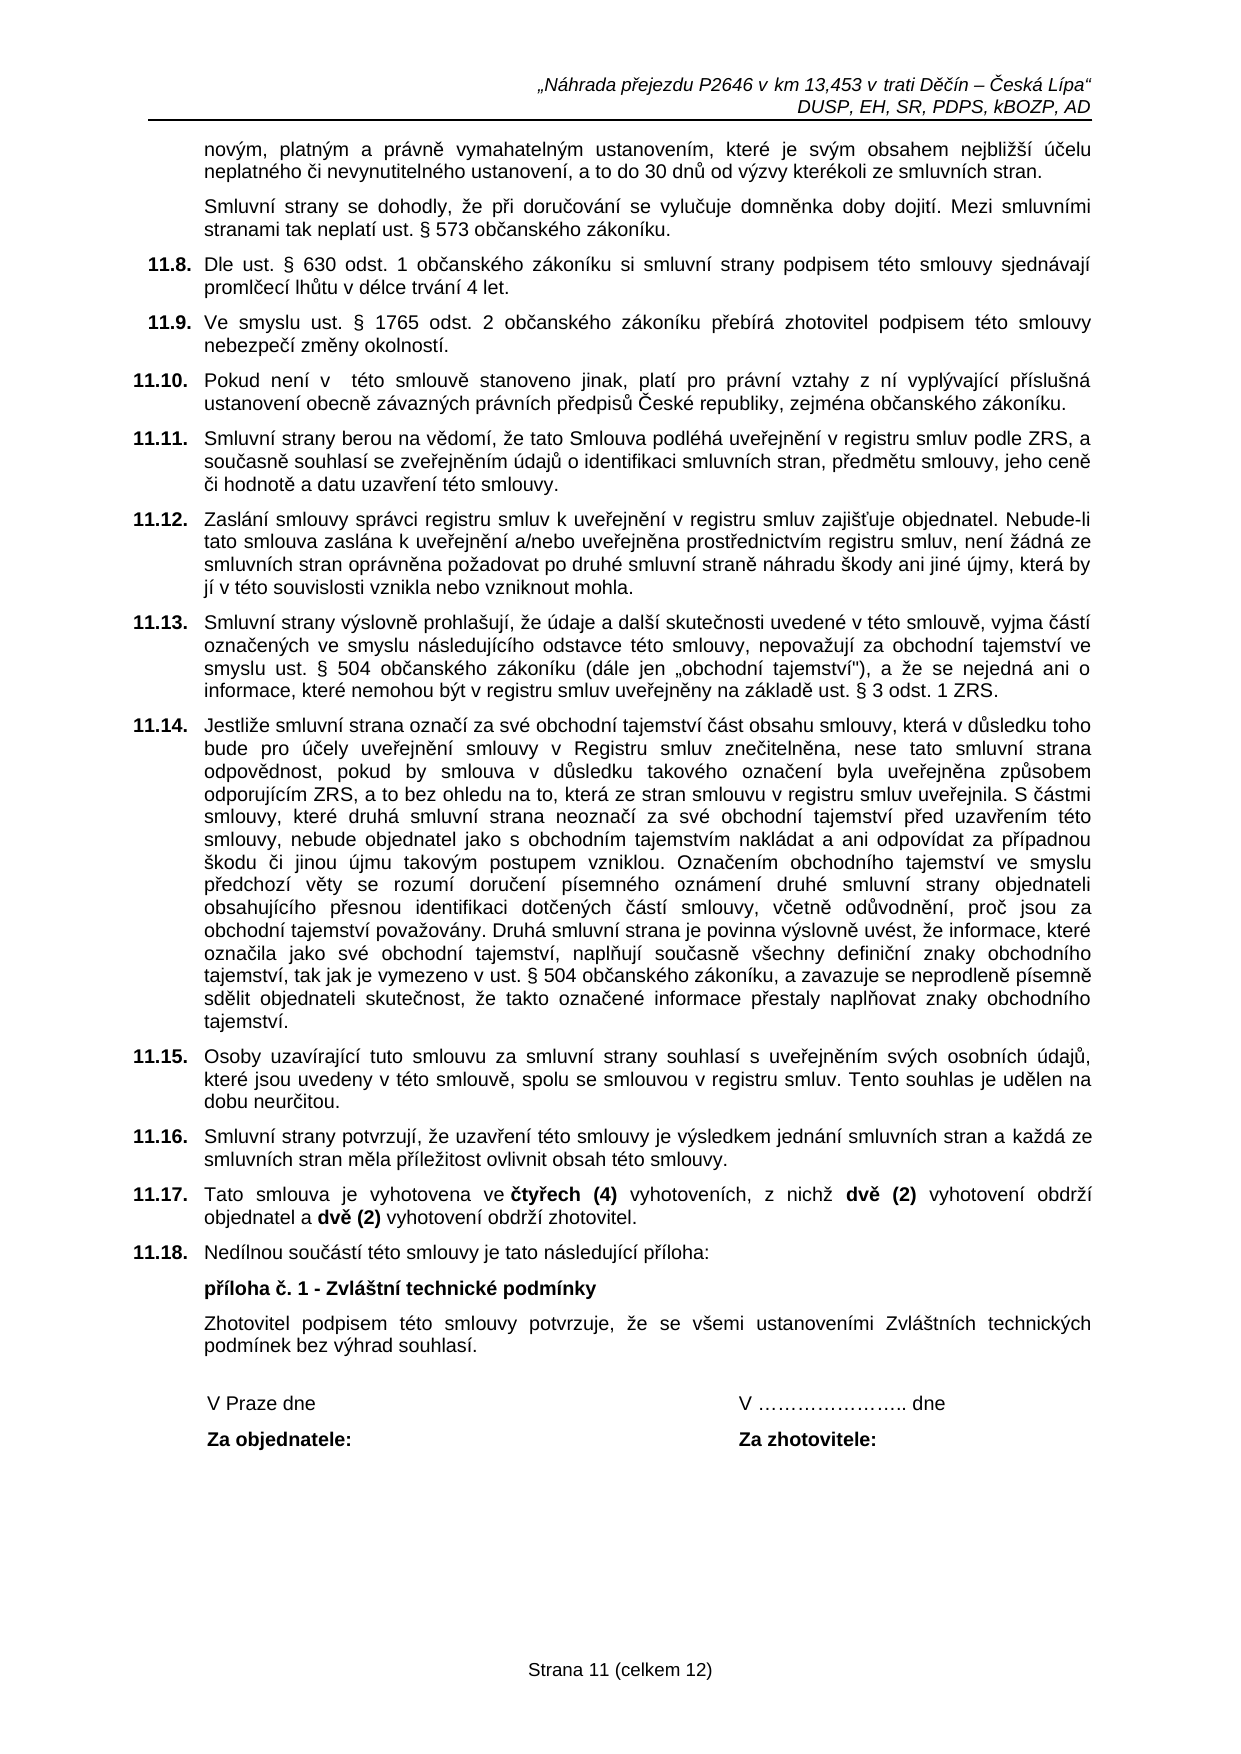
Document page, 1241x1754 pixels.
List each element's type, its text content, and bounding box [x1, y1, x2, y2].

text příloha č. 1 - Zvláštní technické podmínky [148, 1276, 1092, 1299]
text 11.17. Tato smlouva je vyhotovena ve čtyřech (4) vyhotoveních, z nichž dvě (2) vyhotovení obdrží objednatel a dvě (2) vyhotovení obdrží zhotovitel. [133, 1183, 1092, 1229]
text V Praze dne V ………………….. dne [207, 1392, 1092, 1415]
text 11.8. Dle ust. § 630 odst. 1 občanského zákoníku si smluvní strany podpisem této smlouvy sjednávají promlčecí lhůtu v délce trvání 4 let. [148, 253, 1092, 299]
text 11.18. Nedílnou součástí této smlouvy je tato následující příloha: [133, 1241, 1092, 1264]
text 11.15. Osoby uzavírající tuto smlouvu za smluvní strany souhlasí s uveřejněním svých osobních údajů, které jsou uvedeny v této smlouvě, spolu se smlouvou v registru smluv. Tento souhlas je udělen na dobu neurčitou. [133, 1045, 1092, 1113]
text Zhotovitel podpisem této smlouvy potvrzuje, že se všemi ustanoveními Zvláštních technických podmínek bez výhrad souhlasí. [204, 1312, 1092, 1357]
text 11.11. Smluvní strany berou na vědomí, že tato Smlouva podléhá uveřejnění v registru smluv podle ZRS, a současně souhlasí se zveřejněním údajů o identifikaci smluvních stran, předmětu smlouvy, jeho ceně či hodnotě a datu uzavření této smlouvy. [133, 427, 1092, 495]
text 11.13. Smluvní strany výslovně prohlašují, že údaje a další skutečnosti uvedené v této smlouvě, vyjma částí označených ve smyslu následujícího odstavce této smlouvy, nepovažují za obchodní tajemství ve smyslu ust. § 504 občanského zákoníku (dále jen „obchodní tajemství"), a že se nejedná ani o informace, které nemohou být v registru smluv uveřejněny na základě ust. § 3 odst. 1 ZRS. [133, 611, 1092, 702]
text 11.16. Smluvní strany potvrzují, že uzavření této smlouvy je výsledkem jednání smluvních stran a každá ze smluvních stran měla příležitost ovlivnit obsah této smlouvy. [133, 1125, 1092, 1171]
text 11.14. Jestliže smluvní strana označí za své obchodní tajemství část obsahu smlouvy, která v důsledku toho bude pro účely uveřejnění smlouvy v Registru smluv znečitelněna, nese tato smluvní strana odpovědnost, pokud by smlouva v důsledku takového označení byla uveřejněna způsobem odporujícím ZRS, a to bez ohledu na to, která ze stran smlouvu v registru smluv uveřejnila. S částmi smlouvy, které druhá smluvní strana neoznačí za své obchodní tajemství před uzavřením této smlouvy, nebude objednatel jako s obchodním tajemstvím nakládat a ani odpovídat za případnou škodu či jinou újmu takovým postupem vzniklou. Označením obchodního tajemství ve smyslu předchozí věty se rozumí doručení písemného oznámení druhé smluvní strany objednateli obsahujícího přesnou identifikaci dotčených částí smlouvy, včetně odůvodnění, proč jsou za obchodní tajemství považovány. Druhá smluvní strana je povinna výslovně uvést, že informace, které označila jako své obchodní tajemství, naplňují současně všechny definiční znaky obchodního tajemství, tak jak je vymezeno v ust. § 504 občanského zákoníku, a zavazuje se neprodleně písemně sdělit objednateli skutečnost, že takto označené informace přestaly naplňovat znaky obchodního tajemství. [133, 714, 1092, 1032]
text 11.12. Zaslání smlouvy správci registru smluv k uveřejnění v registru smluv zajišťuje objednatel. Nebude-li tato smlouva zaslána k uveřejnění a/nebo uveřejněna prostřednictvím registru smluv, není žádná ze smluvních stran oprávněna požadovat po druhé smluvní straně náhradu škody ani jiné újmy, která by jí v této souvislosti vznikla nebo vzniknout mohla. [133, 508, 1092, 598]
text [148, 137, 1092, 183]
text 11.9. Ve smyslu ust. § 1765 odst. 2 občanského zákoníku přebírá zhotovitel podpisem této smlouvy nebezpečí změny okolností. [148, 311, 1092, 357]
text Smluvní strany se dohodly, že při doručování se vylučuje domněnka doby dojití. Mezi smluvními stranami tak neplatí ust. § 573 občanského zákoníku. [148, 195, 1092, 241]
text Za objednatele: Za zhotovitele: [207, 1427, 1092, 1450]
text 11.10. Pokud není v této smlouvě stanoveno jinak, platí pro právní vztahy z ní vyplývající příslušná ustanovení obecně závazných právních předpisů České republiky, zejména občanského zákoníku. [133, 369, 1092, 414]
